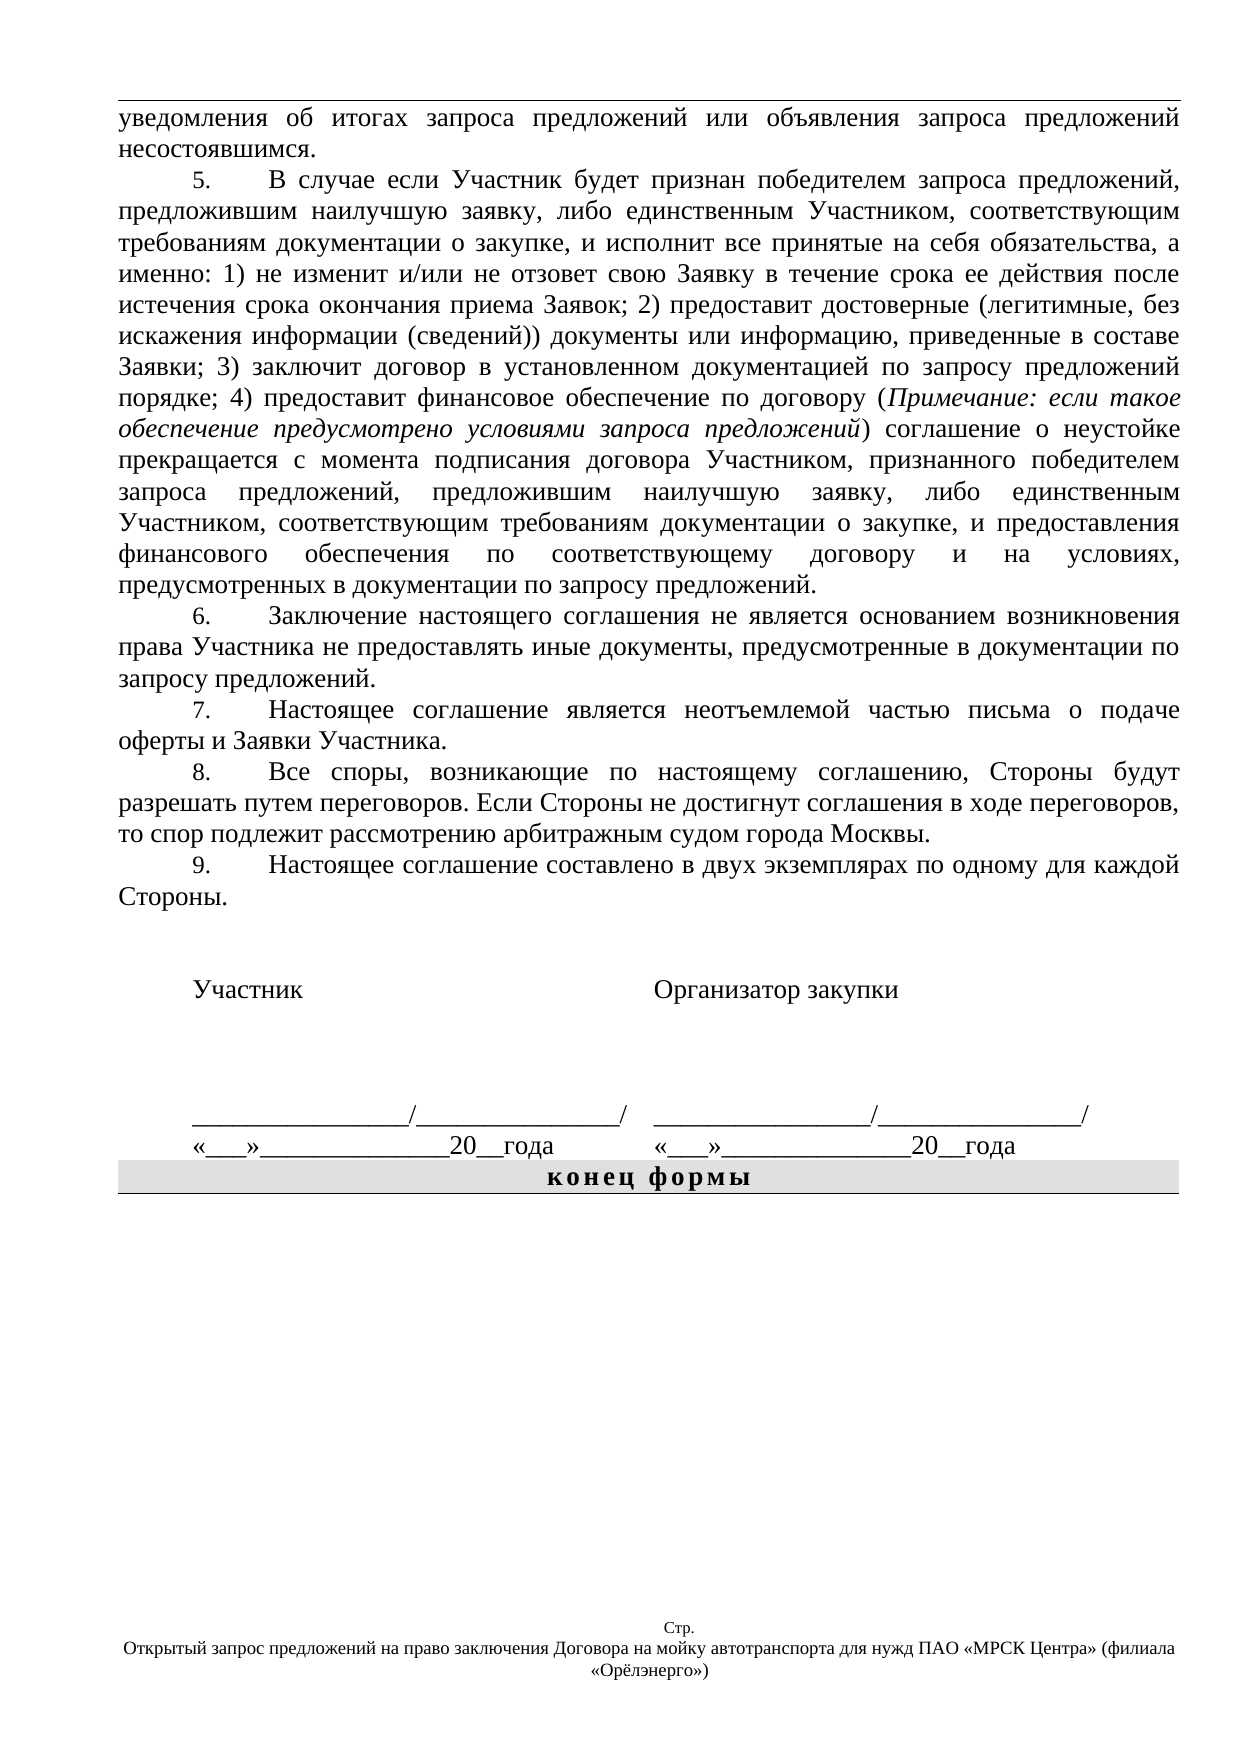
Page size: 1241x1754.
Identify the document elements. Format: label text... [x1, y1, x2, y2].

list Настоящее соглашение составлено в двух экземплярах по одному для каждой Стороны. [118, 848, 1181, 911]
table_header Организатор закупки [643, 973, 1104, 1004]
list Заключение настоящего соглашения не является основанием возникновения права Участника не предоставлять иные документы, предусмотренные в документации по запросу предложений. [118, 599, 1181, 693]
table_cell ________________/_______________/ «___»______________20__года [181, 1004, 642, 1160]
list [118, 101, 1181, 163]
table_cell ________________/_______________/ «___»______________20__года [643, 1004, 1104, 1160]
list В случае если Участник будет признан победителем запроса предложений, предложившим наилучшую заявку, либо единственным Участником, соответствующим требованиям документации о закупке, и исполнит все принятые на себя обязательства, а именно: 1) не изменит и/или не отзовет свою Заявку в течение срока ее действия после истечения срока окончания приема Заявок; 2) предоставит достоверные (легитимные, без искажения информации (сведений)) документы или информацию, приведенные в составе Заявки; 3) заключит договор в установленном документацией по запросу предложений порядке; 4) предоставит финансовое обеспечение по договору (Примечание: если такое обеспечение предусмотрено условиями запроса предложений) соглашение о неустойке прекращается с момента подписания договора Участником, признанного победителем запроса предложений, предложившим наилучшую заявку, либо единственным Участником, соответствующим требованиям документации о закупке, и предоставления финансового обеспечения по соответствующему договору и на условиях, предусмотренных в документации по запросу предложений. [118, 163, 1181, 599]
table_header Участник [181, 973, 642, 1004]
text конец формы [118, 1160, 1179, 1193]
list Настоящее соглашение является неотъемлемой частью письма о подаче оферты и Заявки Участника. [118, 693, 1181, 755]
list Все споры, возникающие по настоящему соглашению, Стороны будут разрешать путем переговоров. Если Стороны не достигнут соглашения в ходе переговоров, то спор подлежит рассмотрению арбитражным судом города Москвы. [118, 755, 1181, 848]
